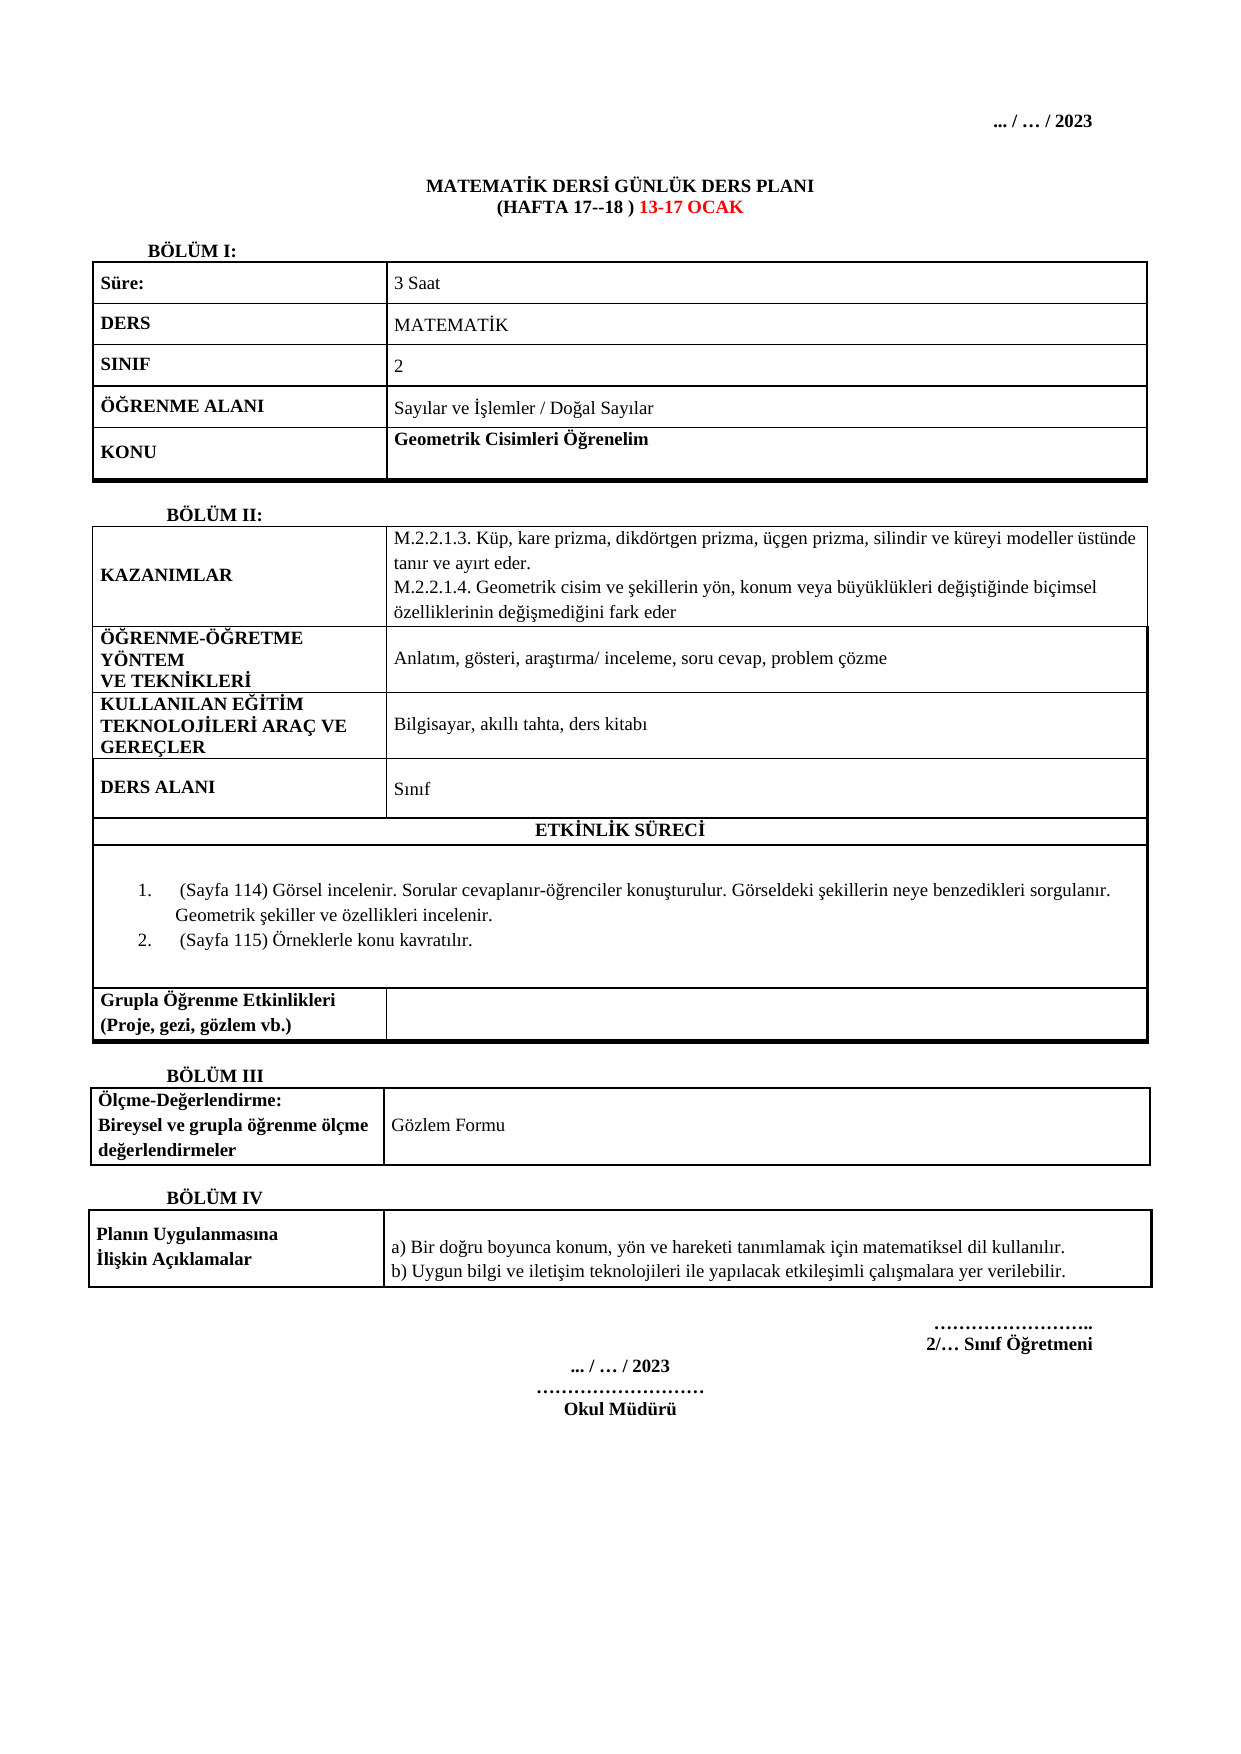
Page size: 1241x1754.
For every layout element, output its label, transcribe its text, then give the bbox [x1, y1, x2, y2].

table_header Planın Uygulanmasına İlişkin Açıklamalar [90, 1211, 383, 1286]
table_header a) Bir doğru boyunca konum, yön ve hareketi tanımlamak için matematiksel dil kullanılır. b) Uygun bilgi ve iletişim teknolojileri ile yapılacak etkileşimli çalışmalara yer verilebilir. [385, 1211, 1150, 1286]
table_cell [387, 989, 1146, 1039]
text BÖLÜM I: [148, 239, 1092, 261]
table_cell KONU [94, 428, 386, 478]
table_cell DERS ALANI [94, 759, 386, 817]
text ……………………… [148, 1376, 1092, 1398]
text …………………….. [148, 1312, 1092, 1333]
subtitle BÖLÜM IV [148, 1187, 1092, 1209]
table_cell Grupla Öğrenme Etkinlikleri (Proje, gezi, gözlem vb.) [94, 989, 386, 1039]
table_header Süre: [94, 263, 386, 302]
table_cell Geometrik Cisimleri Öğrenelim [388, 428, 1146, 478]
table_cell Bilgisayar, akıllı tahta, ders kitabı [387, 693, 1146, 758]
table_cell MATEMATİK [388, 304, 1146, 344]
text 2/… Sınıf Öğretmeni [148, 1333, 1092, 1355]
table_cell (Sayfa 114) Görsel incelenir. Sorular cevaplanır-öğrenciler konuşturulur. Görseldeki şekillerin neye benzedikleri sorgulanır. Geometrik şekiller ve özellikleri incelenir. (Sayfa 115) Örneklerle konu kavratılır. [94, 846, 1146, 987]
table_header M.2.2.1.3. Küp, kare prizma, dikdörtgen prizma, üçgen prizma, silindir ve küreyi modeller üstünde tanır ve ayırt eder. M.2.2.1.4. Geometrik cisim ve şekillerin yön, konum veya büyüklükleri değiştiğinde biçimsel özelliklerinin değişmediğini fark eder [387, 527, 1147, 626]
table_header Gözlem Formu [385, 1089, 1149, 1163]
table_header 3 Saat [388, 263, 1146, 302]
text (HAFTA 17--18 ) 13-17 OCAK [148, 196, 1092, 218]
table_cell ÖĞRENME ALANI [94, 387, 386, 427]
table_header KAZANIMLAR [93, 527, 386, 626]
text ... / … / 2023 [148, 1355, 1092, 1376]
table_cell KULLANILAN EĞİTİM TEKNOLOJİLERİ ARAÇ VE GEREÇLER [93, 693, 386, 758]
table_cell ÖĞRENME-ÖĞRETME YÖNTEM VE TEKNİKLERİ [93, 627, 386, 692]
text MATEMATİK DERSİ GÜNLÜK DERS PLANI [148, 175, 1092, 196]
text Okul Müdürü [148, 1398, 1092, 1419]
subtitle BÖLÜM III [148, 1065, 1092, 1087]
table_cell Sınıf [387, 759, 1146, 817]
table_cell ETKİNLİK SÜRECİ [94, 819, 1146, 844]
table_cell Anlatım, gösteri, araştırma/ inceleme, soru cevap, problem çözme [387, 627, 1146, 692]
text BÖLÜM II: [148, 504, 1092, 526]
table_cell SINIF [94, 345, 386, 385]
text ... / … / 2023 [148, 110, 1092, 132]
table_header Ölçme-Değerlendirme: Bireysel ve grupla öğrenme ölçme değerlendirmeler [92, 1089, 383, 1163]
table_cell 2 [388, 345, 1146, 385]
table_cell DERS [94, 304, 386, 344]
table_cell Sayılar ve İşlemler / Doğal Sayılar [388, 387, 1146, 427]
